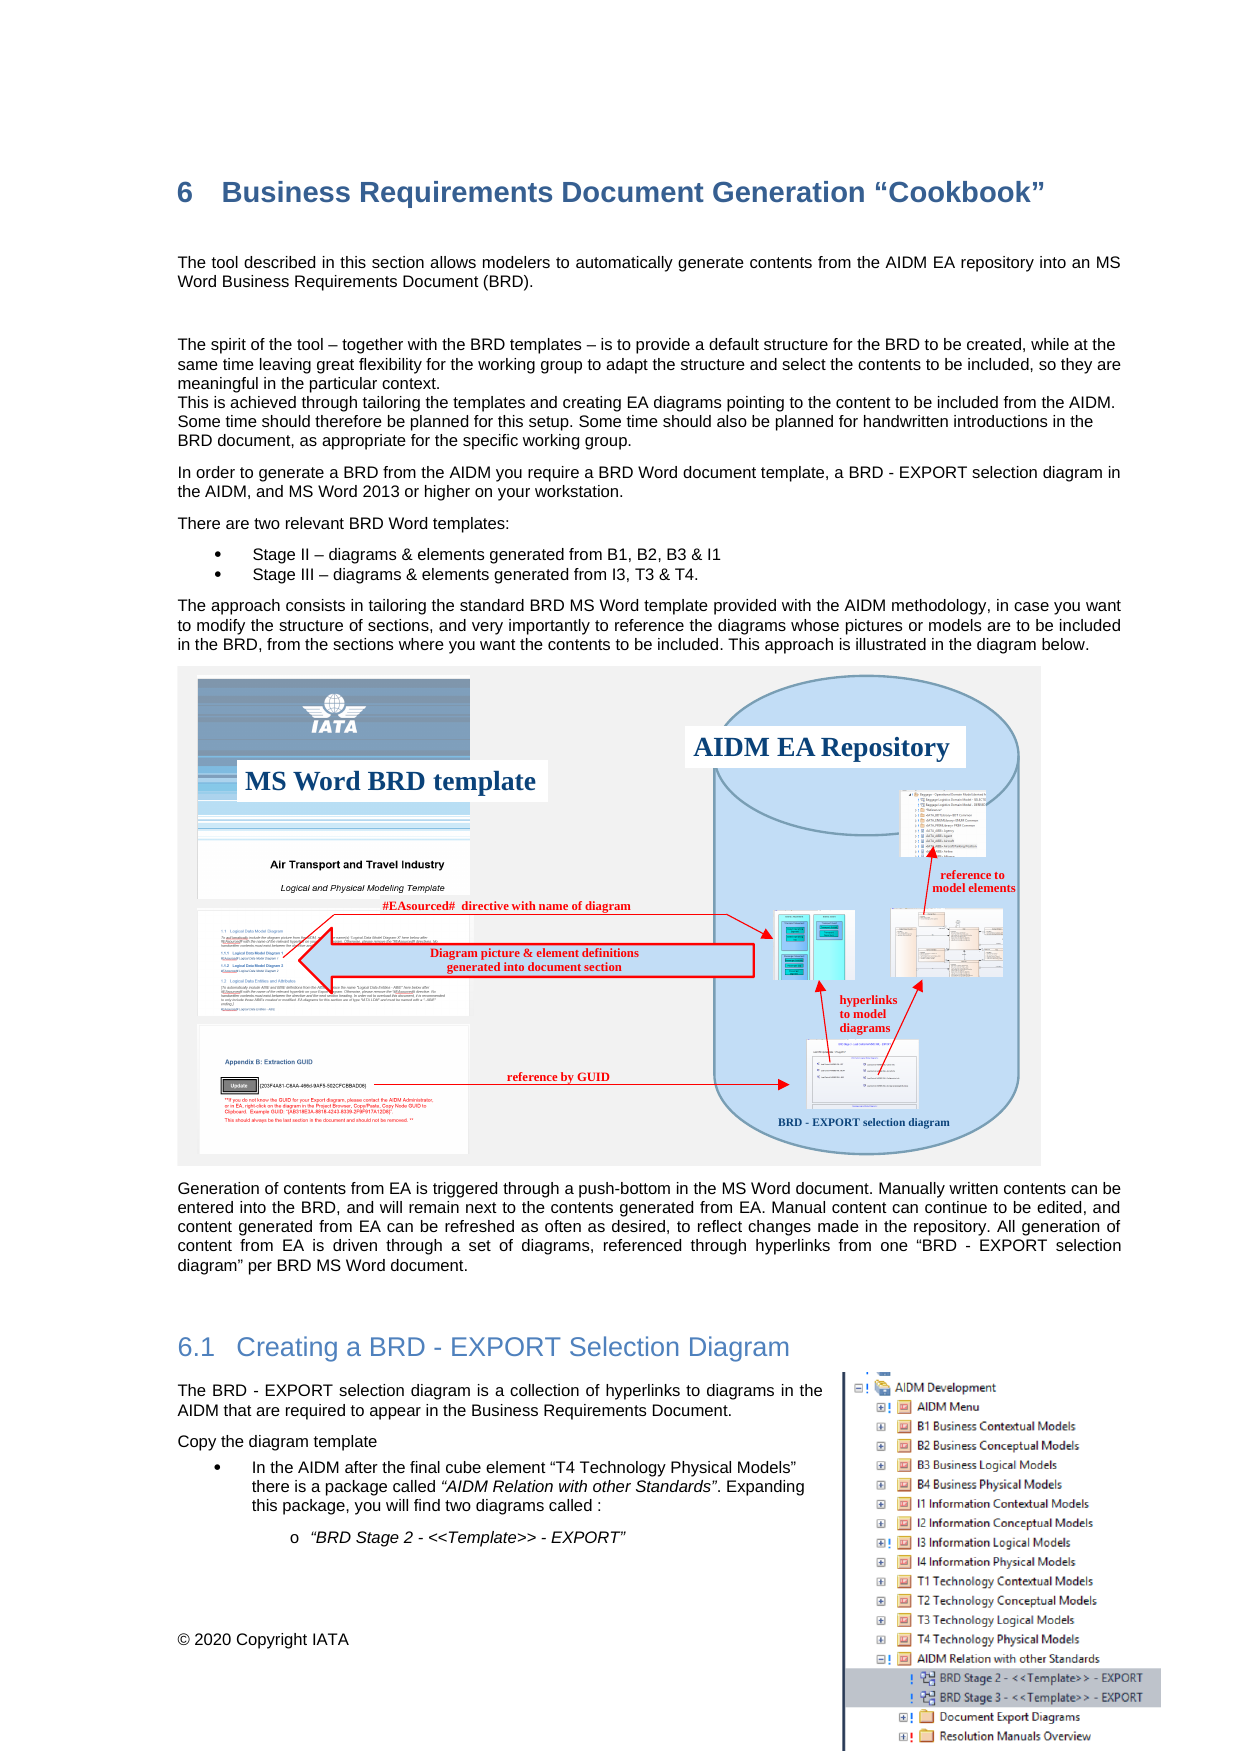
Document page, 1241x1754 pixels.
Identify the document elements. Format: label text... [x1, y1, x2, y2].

text In order to generate a BRD from the AIDM you require a BRD Word document template, a BRD - EXPORT selection diagram in the AIDM, and MS Word 2013 or higher on your workstation. [177, 463, 1122, 501]
text The spirit of the tool – together with the BRD templates – is to provide a default structure for the BRD to be created, while at the same time leaving great flexibility for the working group to adapt the structure and select the contents to be included, so they are meaningful in the particular context. This is achieved through tailoring the templates and creating EA diagrams pointing to the content to be included from the AIDM. Some time should therefore be planned for this setup. Some time should also be planned for handwritten introductions in the BRD document, as appropriate for the specific working group. [177, 335, 1122, 450]
text The approach consists in tailoring the standard BRD MS Word template provided with the AIDM methodology, in case you want to modify the structure of sections, and very importantly to reference the diagrams whose pictures or models are to be included in the BRD, from the sections where you want the contents to be included. This approach is illustrated in the diagram below. [177, 596, 1122, 654]
picture [842, 1372, 1161, 1751]
text The BRD - EXPORT selection diagram is a collection of hyperlinks to diagrams in the AIDM that are required to appear in the Business Requirements Document. [177, 1381, 842, 1419]
list Stage II – diagrams & elements generated from B1, B2, B3 & I1 [215, 545, 1122, 564]
list Stage III – diagrams & elements generated from I3, T3 & T4. [215, 564, 1122, 584]
list “BRD Stage 2 - <<Template>> - EXPORT” [289, 1528, 842, 1548]
subtitle Creating a BRD - EXPORT Selection Diagram [177, 1331, 1122, 1362]
text There are two relevant BRD Word templates: [177, 513, 1122, 533]
list In the AIDM after the final cube element “T4 Technology Physical Models” there is a package called “AIDM Relation with other Standards”. Expanding this package, you will find two diagrams called : [214, 1457, 842, 1515]
text Copy the diagram template [177, 1432, 842, 1451]
text Generation of contents from EA is triggered through a push-bottom in the MS Word document. Manually written contents can be entered into the BRD, and will remain next to the contents generated from EA. Manual content can continue to be edited, and content generated from EA can be refreshed as often as desired, to reflect changes made in the repository. All generation of content from EA is driven through a set of diagrams, referenced through hyperlinks from one “BRD - EXPORT selection diagram” per BRD MS Word document. [177, 1179, 1122, 1274]
subtitle Business Requirements Document Generation “Cookbook” [177, 175, 1122, 208]
text The tool described in this section allows modelers to automatically generate contents from the AIDM EA repository into an MS Word Business Requirements Document (BRD). [177, 253, 1122, 291]
